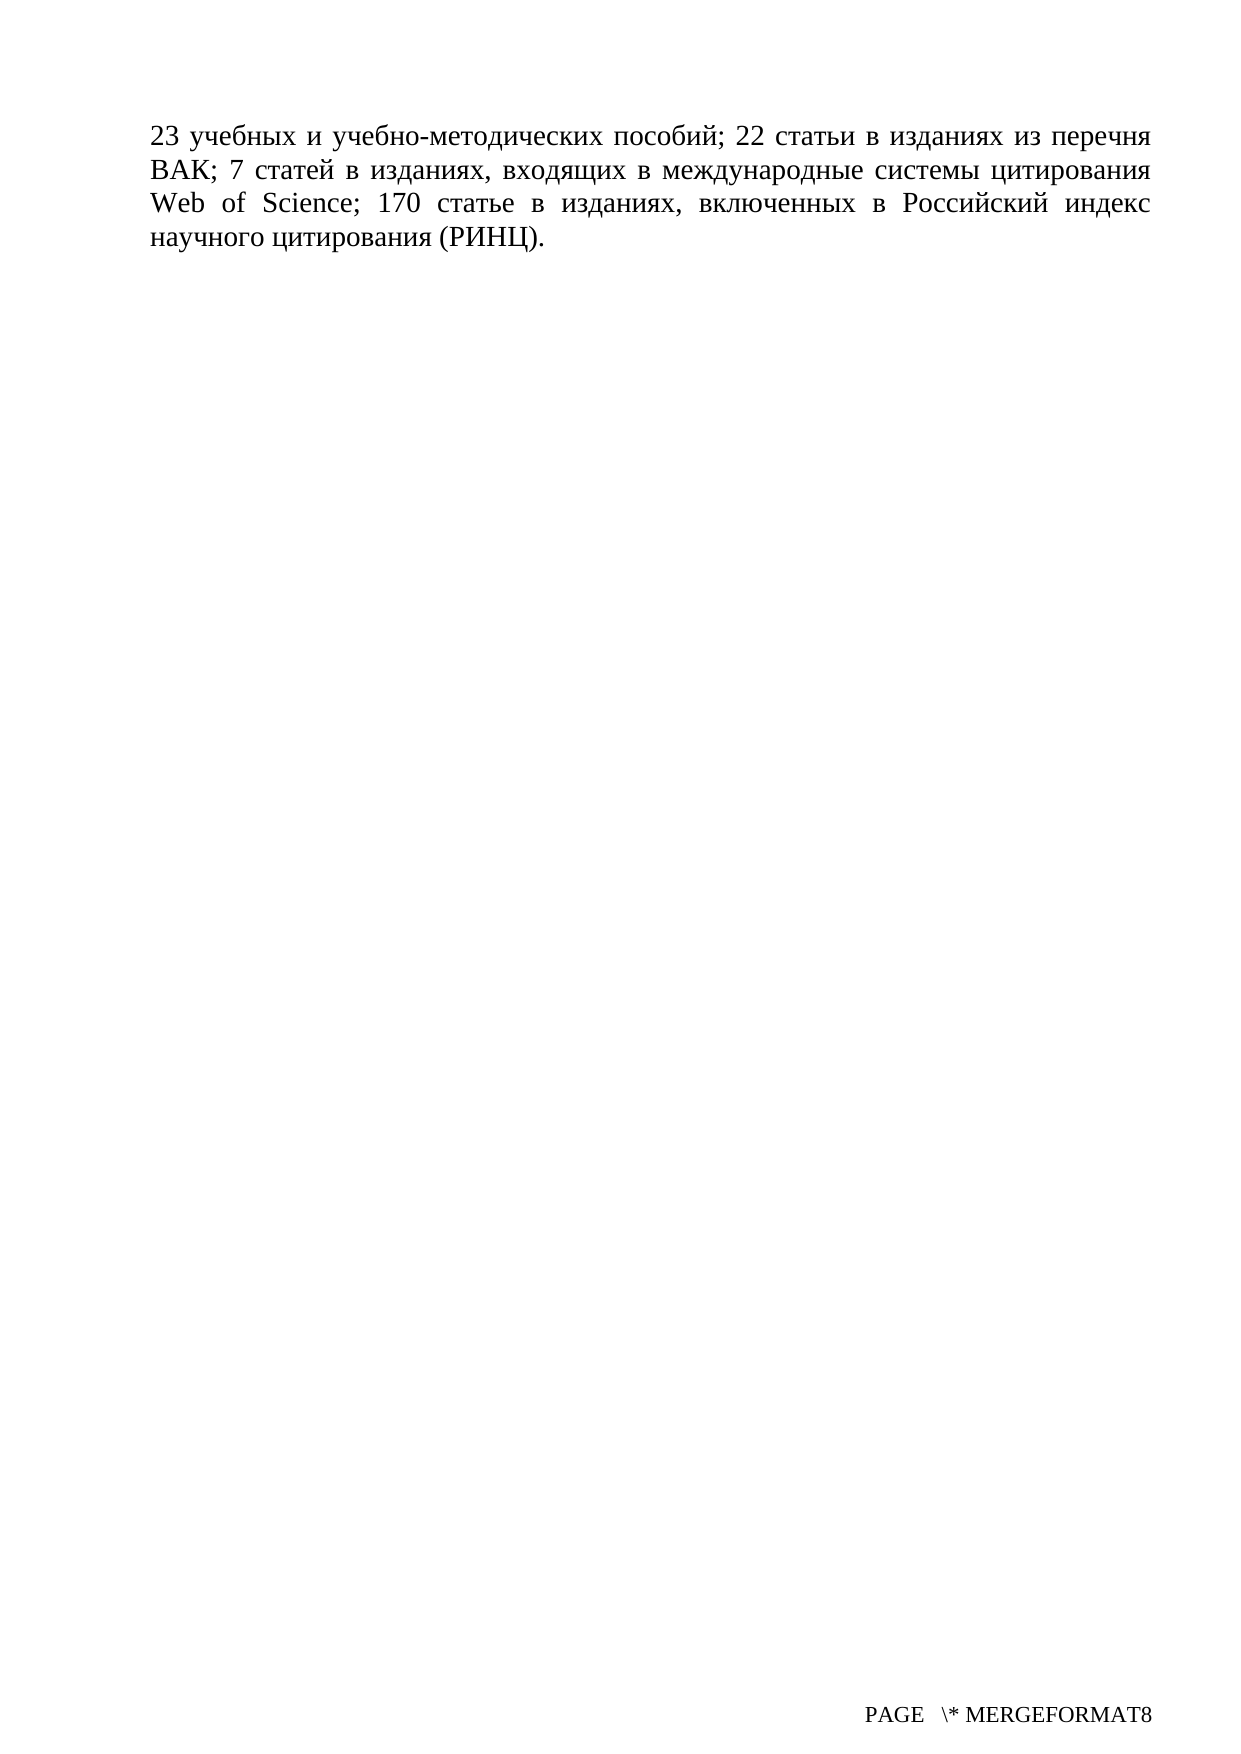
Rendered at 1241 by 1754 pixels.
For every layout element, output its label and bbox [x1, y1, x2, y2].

text [150, 118, 1152, 252]
